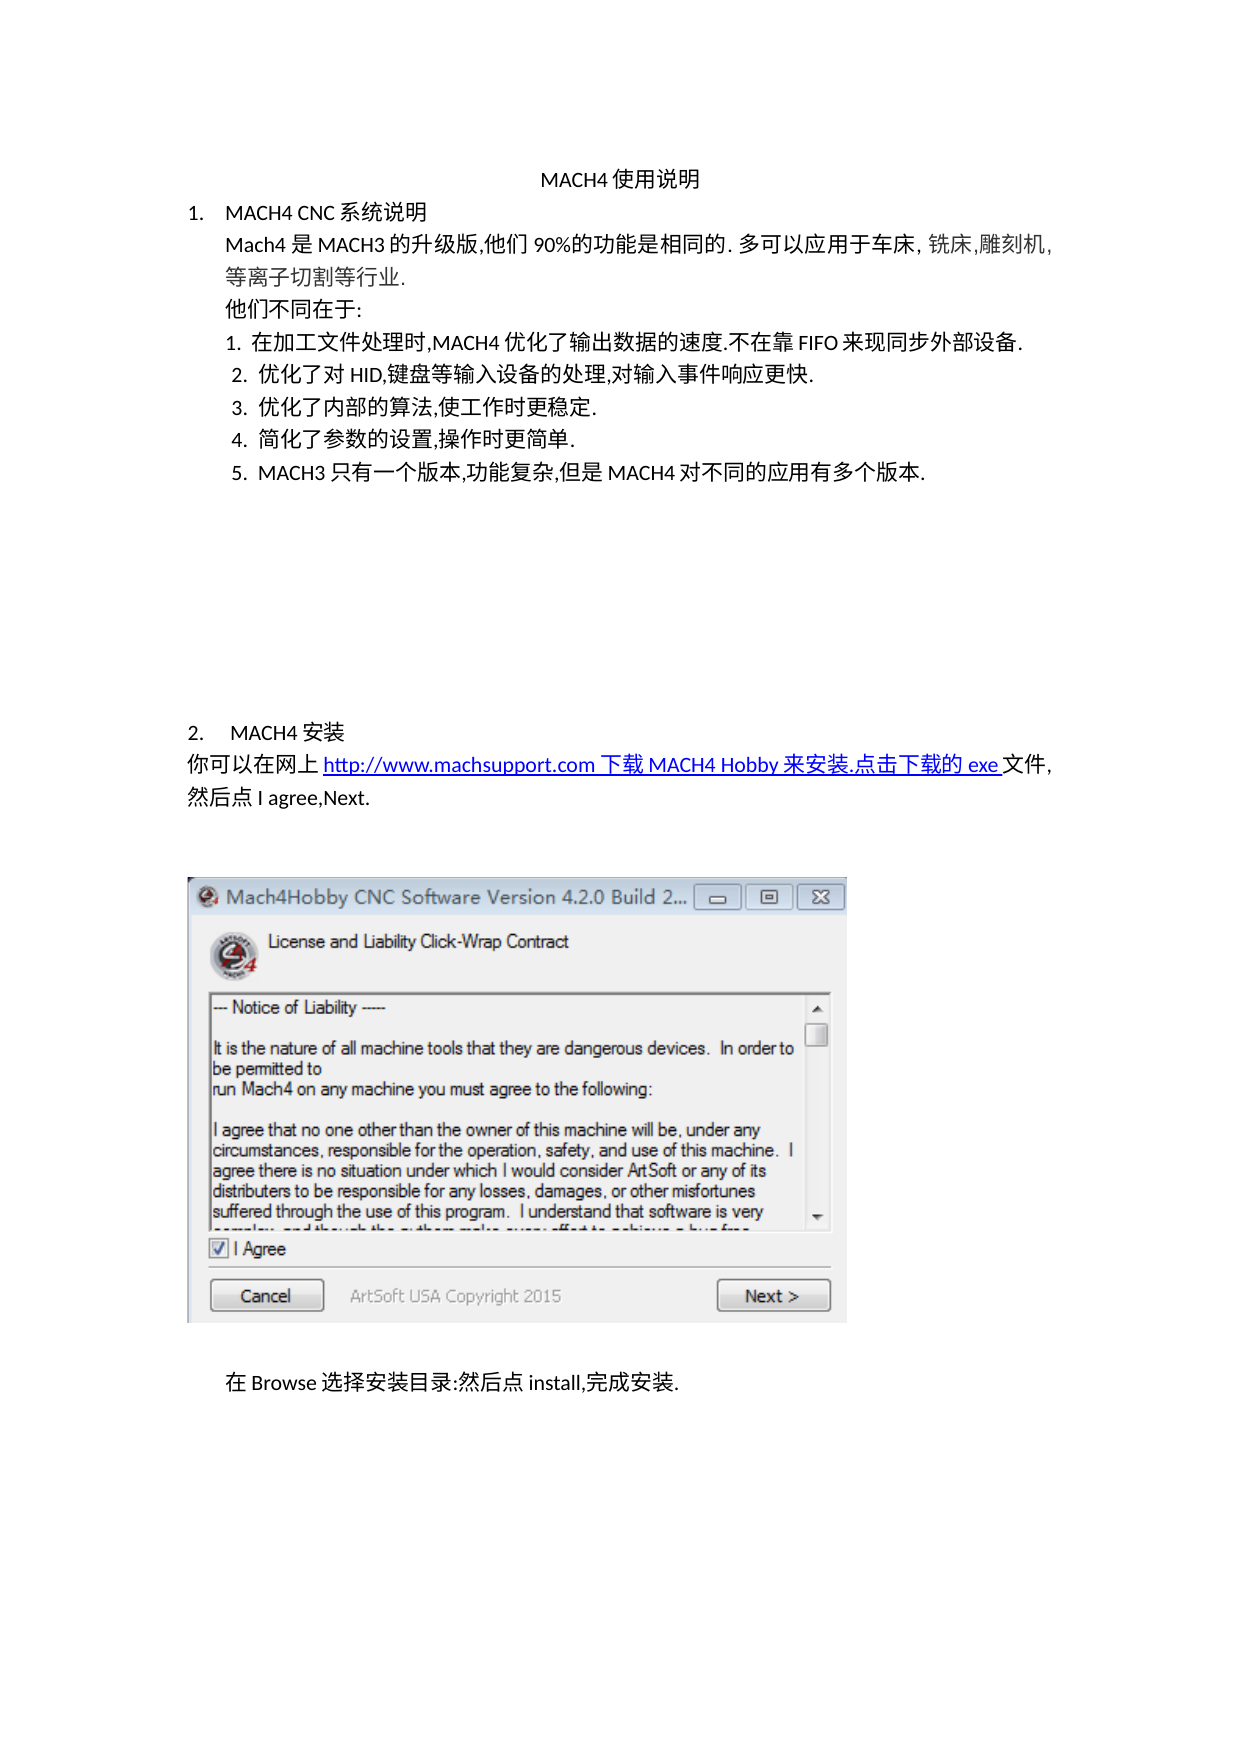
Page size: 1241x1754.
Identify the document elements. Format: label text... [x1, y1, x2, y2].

text MACH4 使用说明 [187, 162, 1053, 194]
list MACH4 CNC系统说明 [187, 194, 1053, 227]
text 3. 优化了内部的算法,使工作时更稳定. [187, 389, 1053, 422]
text 4. 简化了参数的设置,操作时更简单. [187, 422, 1053, 454]
list 1. 在加工文件处理时,MACH4优化了输出数据的速度.不在靠FIFO来现同步外部设备. [225, 324, 1053, 357]
list 他们不同在于: [225, 292, 1053, 324]
text 2. 优化了对HID,键盘等输入设备的处理,对输入事件响应更快. [187, 357, 1053, 389]
list 在Browse选择安装目录:然后点install,完成安装. [225, 1364, 1053, 1397]
text 你可以在网上http://www.machsupport.com下载MACH4 Hobby来安装.点击下载的exe文件, [187, 747, 1053, 779]
picture [187, 877, 847, 1323]
text 然后点I agree,Next. [187, 779, 1053, 812]
list Mach4是MACH3的升级版,他们90%的功能是相同的. 多可以应用于车床, 铣床,雕刻机,等离子切割等行业. [225, 227, 1053, 292]
list MACH4安装 [187, 714, 1053, 747]
text 5. MACH3只有一个版本,功能复杂,但是MACH4对不同的应用有多个版本. [187, 454, 1053, 487]
